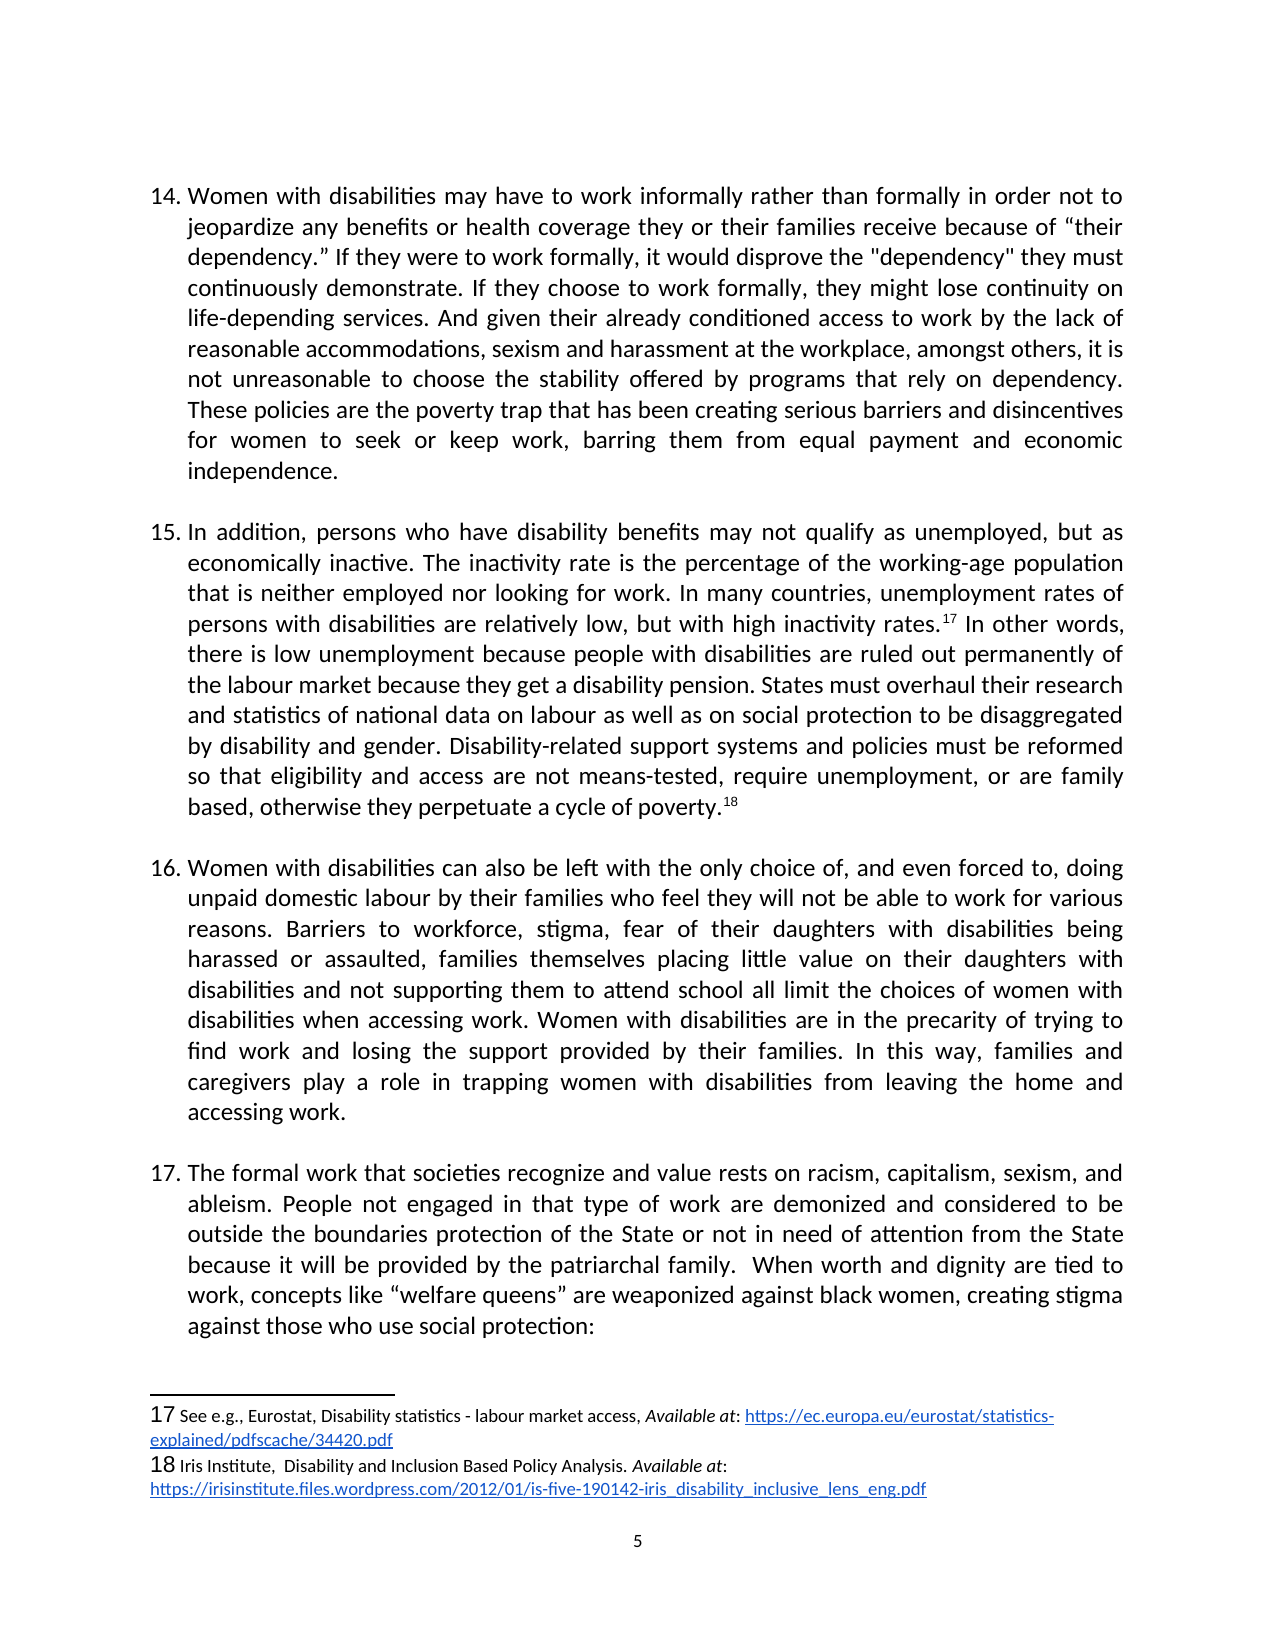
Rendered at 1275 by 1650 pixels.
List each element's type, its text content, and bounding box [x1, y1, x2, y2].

list In addition, persons who have disability benefits may not qualify as unemployed, but as economically inactive. The inactivity rate is the percentage of the working-age population that is neither employed nor looking for work. In many countries, unemployment rates of persons with disabilities are relatively low, but with high inactivity rates. In other words, there is low unemployment because people with disabilities are ruled out permanently of the labour market because they get a disability pension. States must overhaul their research and statistics of national data on labour as well as on social protection to be disaggregated by disability and gender. Disability-related support systems and policies must be reformed so that eligibility and access are not means-tested, require unemployment, or are family based, otherwise they perpetuate a cycle of poverty. [150, 516, 1125, 821]
list Women with disabilities may have to work informally rather than formally in order not to jeopardize any benefits or health coverage they or their families receive because of “their dependency.” If they were to work formally, it would disprove the "dependency" they must continuously demonstrate. If they choose to work formally, they might lose continuity on life-depending services. And given their already conditioned access to work by the lack of reasonable accommodations, sexism and harassment at the workplace, amongst others, it is not unreasonable to choose the stability offered by programs that rely on dependency. These policies are the poverty trap that has been creating serious barriers and disincentives for women to seek or keep work, barring them from equal payment and economic independence. [150, 181, 1125, 486]
list The formal work that societies recognize and value rests on racism, capitalism, sexism, and ableism. People not engaged in that type of work are demonized and considered to be outside the boundaries protection of the State or not in need of attention from the State because it will be provided by the patriarchal family. When worth and dignity are tied to work, concepts like “welfare queens” are weaponized against black women, creating stigma against those who use social protection: [150, 1157, 1125, 1340]
list Women with disabilities can also be left with the only choice of, and even forced to, doing unpaid domestic labour by their families who feel they will not be able to work for various reasons. Barriers to workforce, stigma, fear of their daughters with disabilities being harassed or assaulted, families themselves placing little value on their daughters with disabilities and not supporting them to attend school all limit the choices of women with disabilities when accessing work. Women with disabilities are in the precarity of trying to find work and losing the support provided by their families. In this way, families and caregivers play a role in trapping women with disabilities from leaving the home and accessing work. [150, 852, 1125, 1127]
